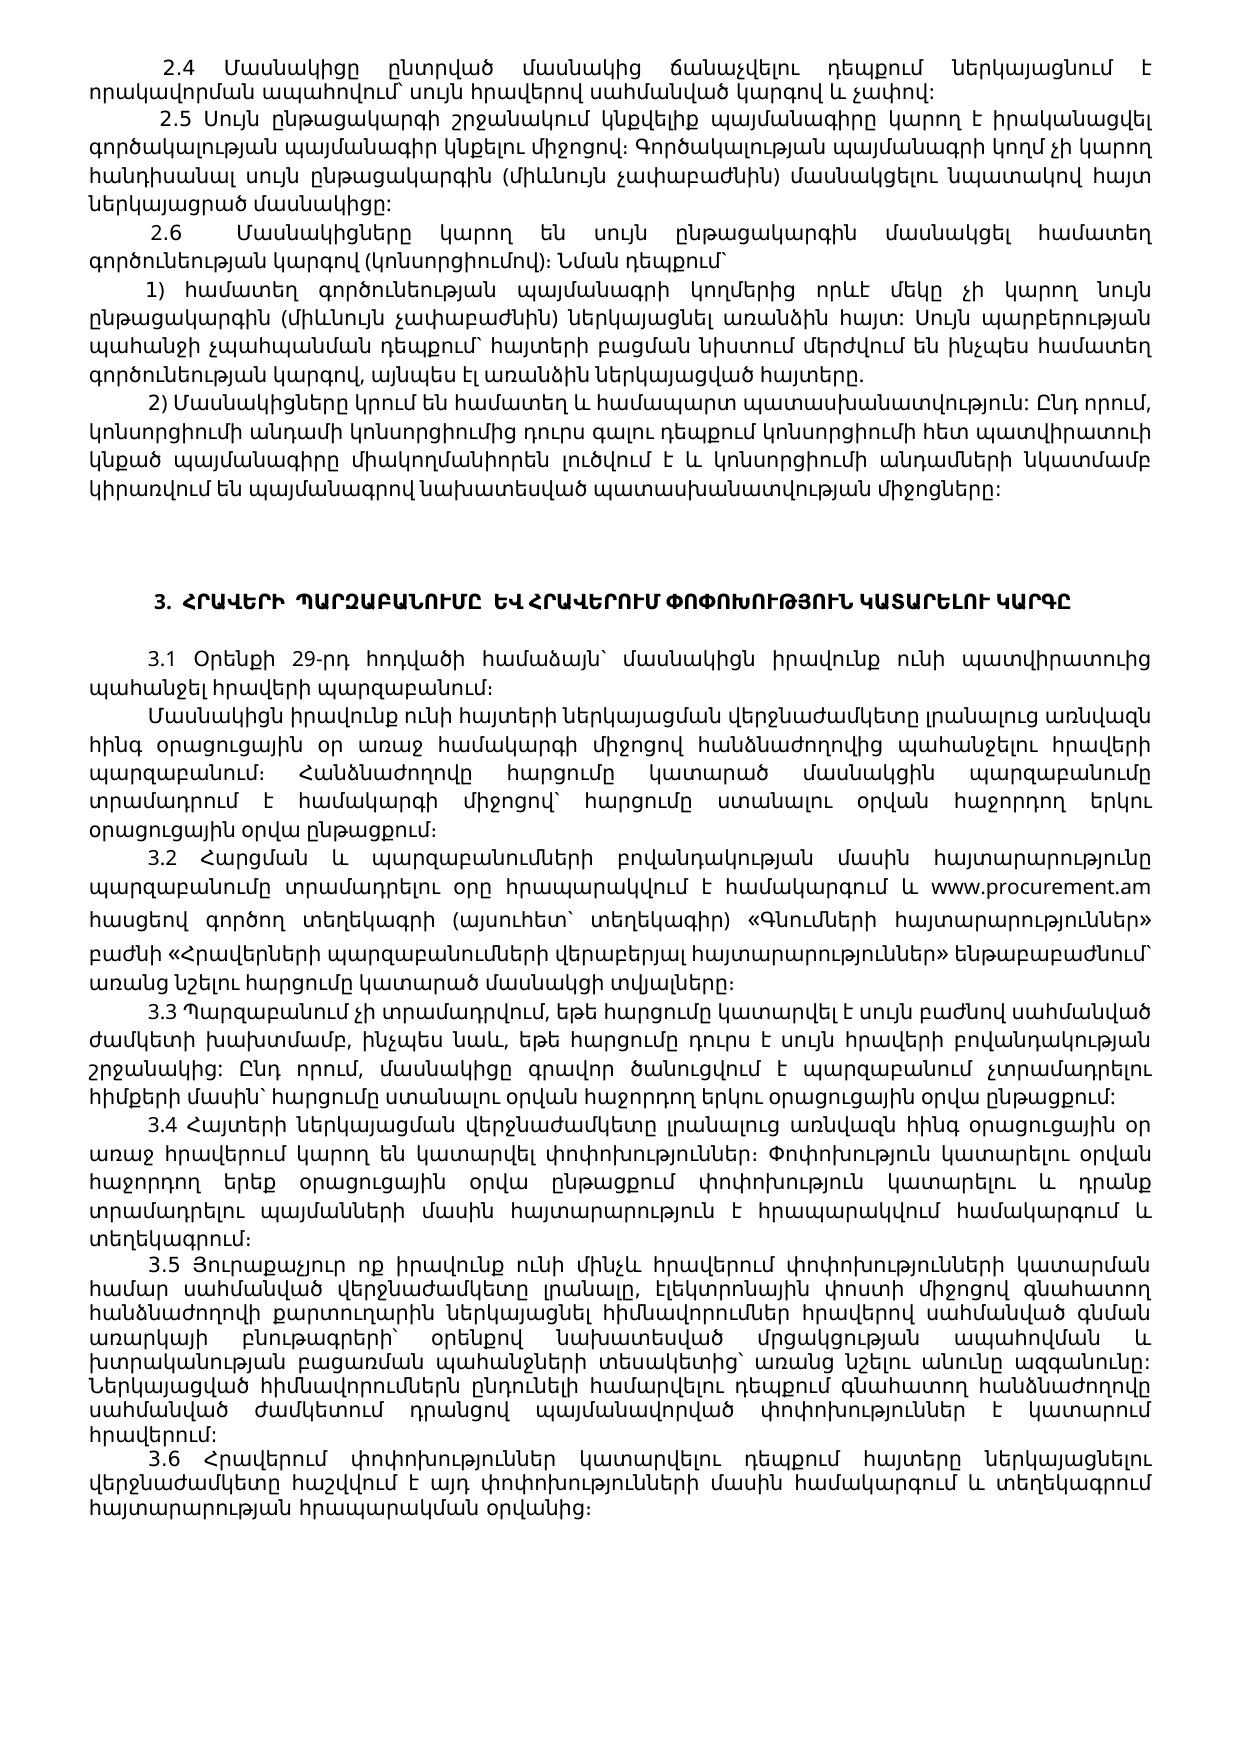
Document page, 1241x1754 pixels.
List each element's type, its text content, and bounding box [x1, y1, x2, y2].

text 2.4 Մասնակիցը ընտրված մասնակից ճանաչվելու դեպքում ներկայացնում է որակավորման ապահովում՝ սույն հրավերով սահմանված կարգով և չափով: [89, 56, 1152, 104]
text 3.4 Հայտերի ներկայացման վերջնաժամկետը լրանալուց առնվազն հինգ օրացուցային օր առաջ հրավերում կարող են կատարվել փոփոխություններ։ Փոփոխություն կատարելու օրվան հաջորդող երեք օրացուցային օրվա ընթացքում փոփոխություն կատարելու և դրանք տրամադրելու պայմանների մասին հայտարարություն է հրապարակվում համակարգում և տեղեկագրում։ [89, 1111, 1152, 1253]
text 3.2 Հարցման և պարզաբանումների բովանդակության մասին հայտարարությունը պարզաբանումը տրամադրելու օրը հրապարակվում է համակարգում և www.procurement.am հասցեով գործող տեղեկագրի (այսուհետ` տեղեկագիր) «Գնումների հայտարարություններ» բաժնի «Հրավերների պարզաբանումների վերաբերյալ հայտարարություններ» ենթաբաբաժնում` առանց նշելու հարցումը կատարած մասնակցի տվյալները։ [89, 843, 1152, 997]
text 2) Մասնակիցները կրում են համատեղ և համապարտ պատասխանատվություն: Ընդ որում, կոնսորցիումի անդամի կոնսորցիումից դուրս գալու դեպքում կոնսորցիումի հետ պատվիրատուի կնքած պայմանագիրը միակողմանիորեն լուծվում է և կոնսորցիումի անդամների նկատմամբ կիրառվում են պայմանագրով նախատեսված պատասխանատվության միջոցները: [89, 388, 1152, 502]
text Մասնակիցն իրավունք ունի հայտերի ներկայացման վերջնաժամկետը լրանալուց առնվազն հինգ օրացուցային օր առաջ համակարգի միջոցով հանձնաժողովից պահանջելու հրավերի պարզաբանում։ Հանձնաժողովը հարցումը կատարած մասնակցին պարզաբանումը տրամադրում է համակարգի միջոցով` հարցումը ստանալու օրվան հաջորդող երկու օրացուցային օրվա ընթացքում։ [89, 701, 1152, 843]
text 3.6 Հրավերում փոփոխություններ կատարվելու դեպքում հայտերը ներկայացնելու վերջնաժամկետը հաշվվում է այդ փոփոխությունների մասին համակարգում և տեղեկագրում հայտարարության հրապարակման օրվանից։ [89, 1447, 1152, 1520]
text 3.3 Պարզաբանում չի տրամադրվում, եթե հարցումը կատարվել է սույն բաժնով սահմանված ժամկետի խախտմամբ, ինչպես նաև, եթե հարցումը դուրս է սույն հրավերի բովանդակության շրջանակից: Ընդ որում, մասնակիցը գրավոր ծանուցվում է պարզաբանում չտրամադրելու հիմքերի մասին` հարցումը ստանալու օրվան հաջորդող երկու օրացուցային օրվա ընթացքում: [89, 997, 1152, 1111]
text 3. ՀՐԱՎԵՐԻ ՊԱՐԶԱԲԱՆՈՒՄԸ ԵՎ ՀՐԱՎԵՐՈՒՄ ՓՈՓՈԽՈՒԹՅՈՒՆ ԿԱՏԱՐԵԼՈՒ ԿԱՐԳԸ [89, 587, 1152, 616]
text 2.5 Սույն ընթացակարգի շրջանակում կնքվելիք պայմանագիրը կարող է իրականացվել գործակալության պայմանագիր կնքելու միջոցով։ Գործակալության պայմանագրի կողմ չի կարող հանդիսանալ սույն ընթացակարգին (միևնույն չափաբաժնին) մասնակցելու նպատակով հայտ ներկայացրած մասնակիցը: [89, 104, 1152, 218]
text 3.1 Օրենքի 29-րդ հոդվածի համաձայն` մասնակիցն իրավունք ունի պատվիրատուից պահանջել հրավերի պարզաբանում։ [89, 644, 1152, 701]
text 2.6 Մասնակիցները կարող են սույն ընթացակարգին մասնակցել համատեղ գործունեության կարգով (կոնսորցիումով)։ Նման դեպքում` [89, 218, 1152, 275]
text 1) համատեղ գործունեության պայմանագրի կողմերից որևէ մեկը չի կարող նույն ընթացակարգին (միևնույն չափաբաժնին) ներկայացնել առանձին հայտ: Սույն պարբերության պահանջի չպահպանման դեպքում` հայտերի բացման նիստում մերժվում են ինչպես համատեղ գործունեության կարգով, այնպես էլ առանձին ներկայացված հայտերը. [89, 275, 1152, 388]
text 3.5 Յուրաքաչյուր ոք իրավունք ունի մինչև հրավերում փոփոխությունների կատարման համար սահմանված վերջնաժամկետը լրանալը, էլեկտրոնային փոստի միջոցով գնահատող հանձնաժողովի քարտուղարին ներկայացնել հիմնավորումներ հրավերով սահմանված գնման առարկայի բնութագրերի՝ օրենքով նախատեսված մրցակցության ապահովման և խտրականության բացառման պահանջների տեսակետից՝ առանց նշելու անունը ազգանունը: Ներկայացված հիմնավորումներն ընդունելի համարվելու դեպքում գնահատող հանձնաժողովը սահմանված ժամկետում դրանցով պայմանավորված փոփոխություններ է կատարում հրավերում: [89, 1253, 1152, 1447]
